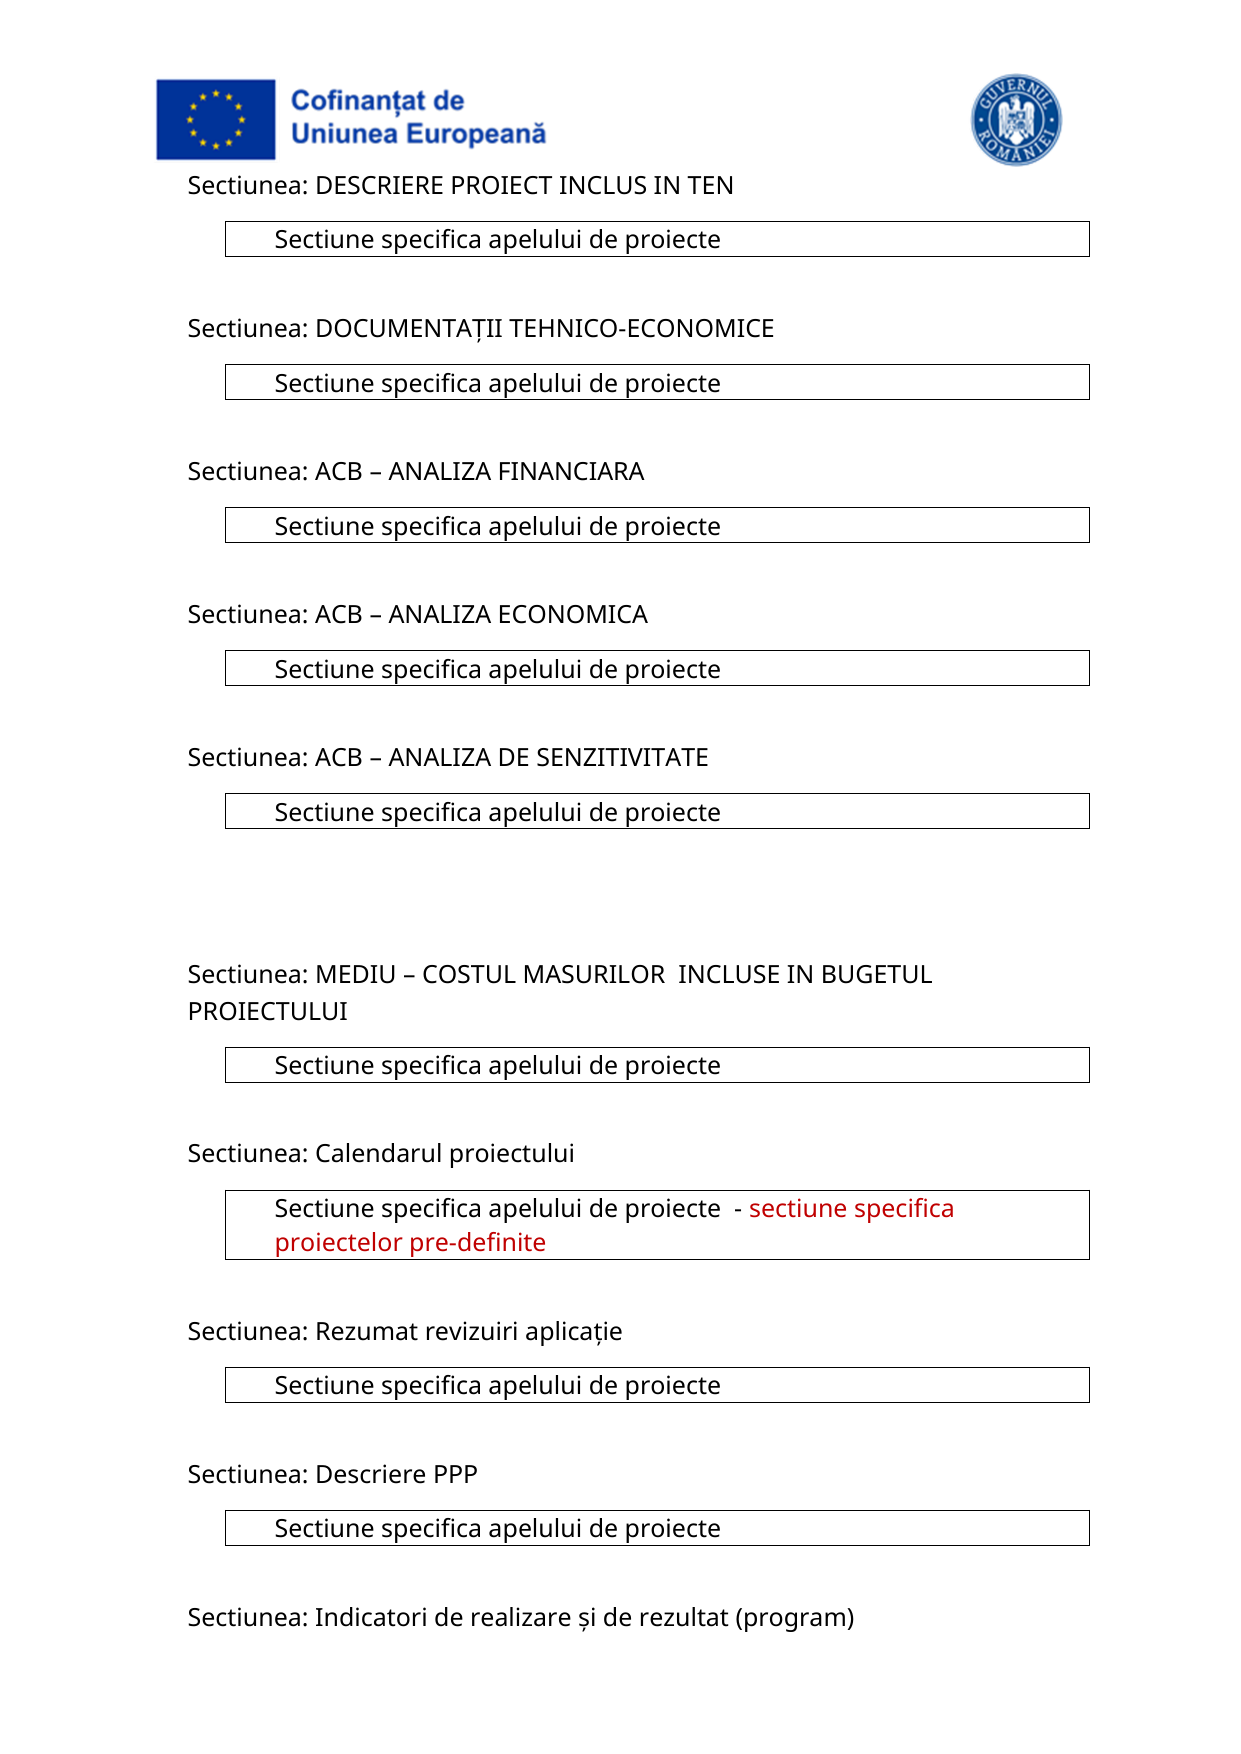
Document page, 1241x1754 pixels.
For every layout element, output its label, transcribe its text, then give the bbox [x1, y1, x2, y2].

text Sectiunea: Descriere PPP [187, 1456, 1090, 1490]
text Sectiunea: ACB – ANALIZA DE SENZITIVITATE [187, 740, 1090, 774]
table_header Sectiune specifica apelului de proiecte [226, 1048, 1089, 1082]
table_header Sectiune specifica apelului de proiecte [226, 794, 1089, 828]
table_header Sectiune specifica apelului de proiecte - sectiune specifica proiectelor pre-definite [226, 1191, 1089, 1259]
text Sectiunea: ACB – ANALIZA ECONOMICA [187, 597, 1090, 631]
table_header Sectiune specifica apelului de proiecte [226, 365, 1089, 399]
table_header Sectiune specifica apelului de proiecte [226, 651, 1089, 685]
picture [150, 73, 1064, 168]
text Sectiunea: MEDIU – COSTUL MASURILOR INCLUSE IN BUGETUL PROIECTULUI [187, 956, 1090, 1027]
text Sectiunea: DOCUMENTAȚII TEHNICO-ECONOMICE [187, 311, 1090, 345]
text Sectiunea: DESCRIERE PROIECT INCLUS IN TEN [187, 168, 1090, 202]
text Sectiunea: Rezumat revizuiri aplicație [187, 1313, 1090, 1347]
text Sectiunea: Indicatori de realizare și de rezultat (program) [187, 1599, 1090, 1633]
text Sectiunea: Calendarul proiectului [187, 1136, 1090, 1170]
table_header Sectiune specifica apelului de proiecte [226, 508, 1089, 542]
table_header Sectiune specifica apelului de proiecte [226, 222, 1089, 256]
table_header Sectiune specifica apelului de proiecte [226, 1368, 1089, 1402]
table_header Sectiune specifica apelului de proiecte [226, 1511, 1089, 1545]
text Sectiunea: ACB – ANALIZA FINANCIARA [187, 454, 1090, 488]
